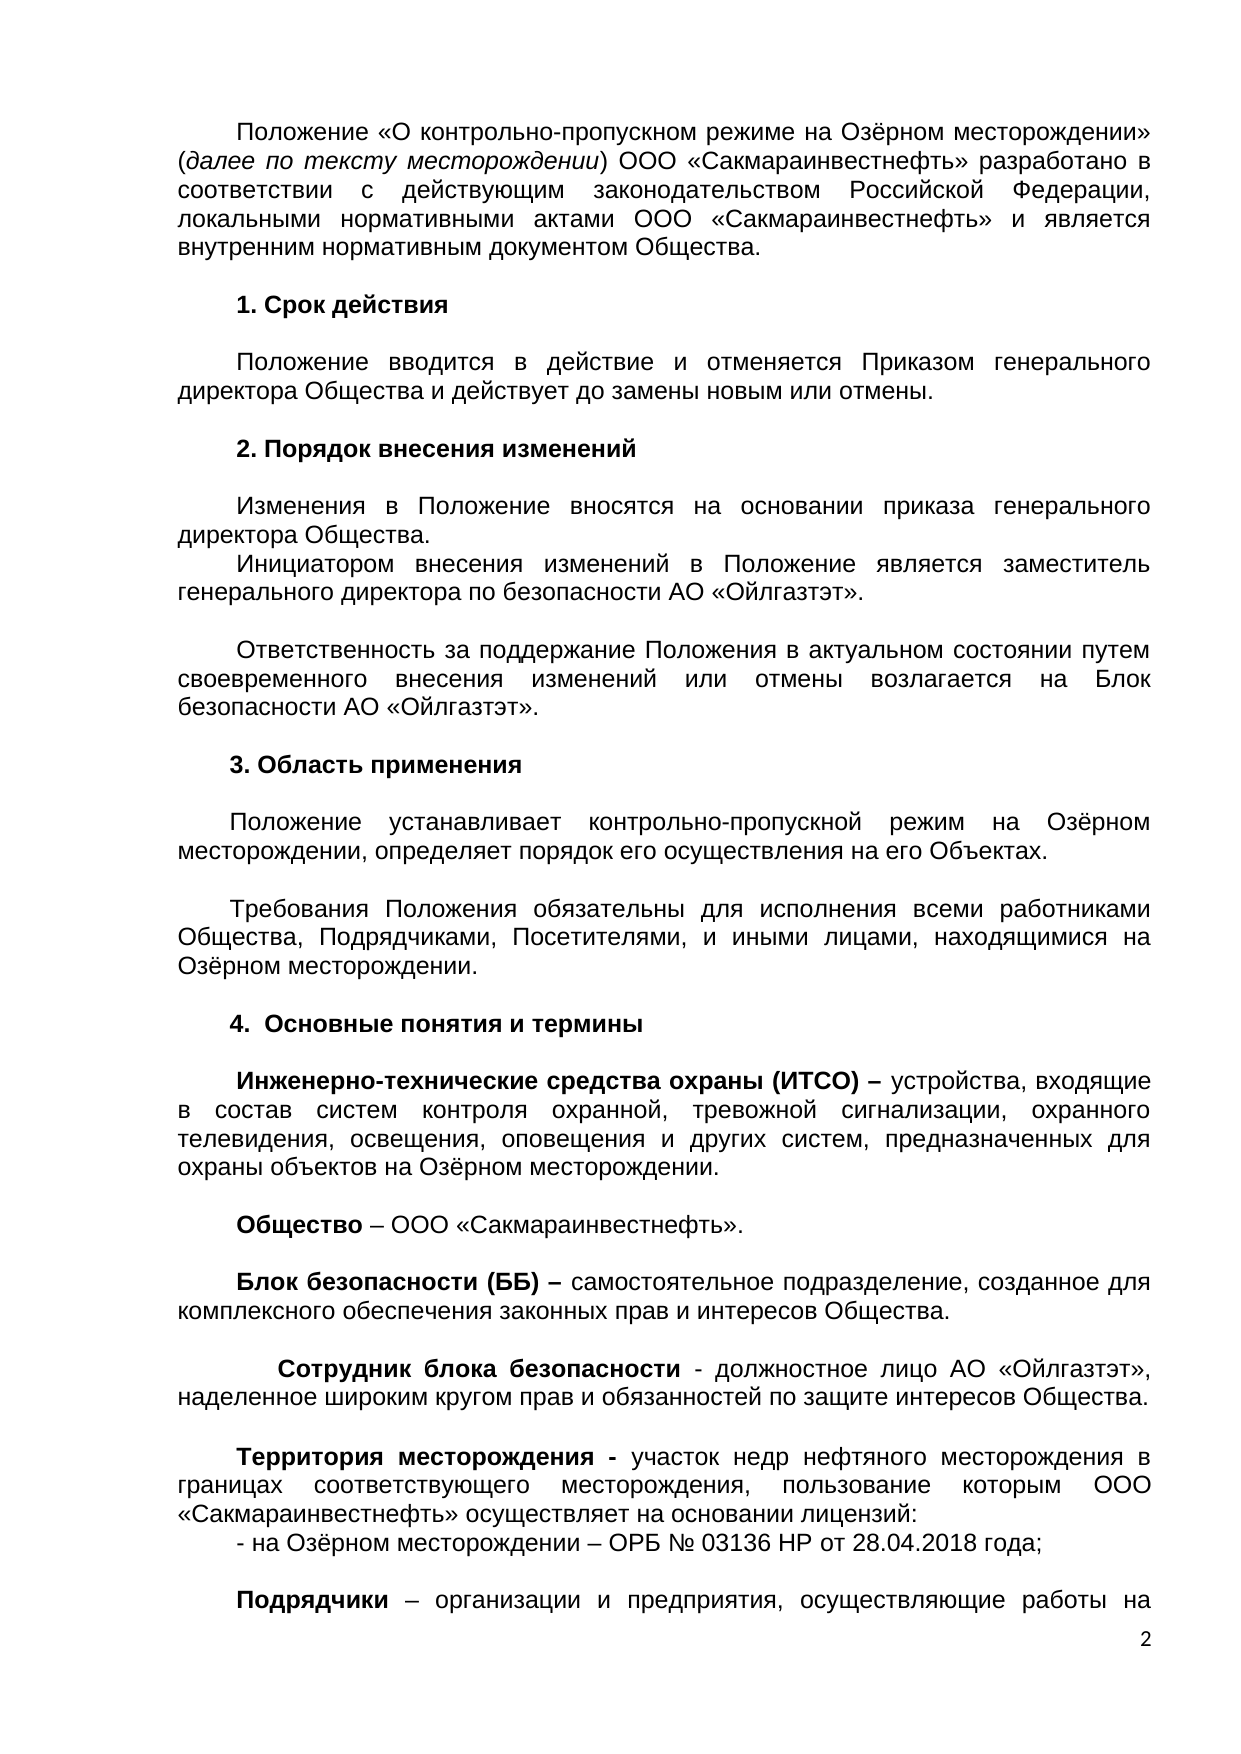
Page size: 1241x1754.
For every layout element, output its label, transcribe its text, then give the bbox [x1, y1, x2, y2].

text Положение «О контрольно-пропускном режиме на Озёрном месторождении» (далее по тексту месторождении) ООО «Сакмараинвестнефть» разработано в соответствии с действующим законодательством Российской Федерации, локальными нормативными актами ООО «Сакмараинвестнефть» и является внутренним нормативным документом Общества. [177, 117, 1152, 261]
text 1. Срок действия [177, 290, 1152, 319]
text 2. Порядок внесения изменений [177, 434, 1152, 462]
text Общество – ООО «Сакмараинвестнефть». [177, 1210, 1152, 1239]
text Положение вводится в действие и отменяется Приказом генерального директора Общества и действует до замены новым или отмены. [177, 347, 1152, 405]
text Сотрудник блока безопасности - должностное лицо АО «Ойлгазтэт», наделенное широким кругом прав и обязанностей по защите интересов Общества. [177, 1354, 1152, 1411]
text Инициатором внесения изменений в Положение является заместитель генерального директора по безопасности АО «Ойлгазтэт». [177, 549, 1152, 606]
text Инженерно-технические средства охраны (ИТСО) – устройства, входящие в состав систем контроля охранной, тревожной сигнализации, охранного телевидения, освещения, оповещения и других систем, предназначенных для охраны объектов на Озёрном месторождении. [177, 1066, 1152, 1181]
text Требования Положения обязательны для исполнения всеми работниками Общества, Подрядчиками, Посетителями, и иными лицами, находящимися на Озёрном месторождении. [177, 894, 1152, 980]
text 4. Основные понятия и термины [177, 1009, 1152, 1037]
text Блок безопасности (ББ) – самостоятельное подразделение, созданное для комплексного обеспечения законных прав и интересов Общества. [177, 1267, 1152, 1325]
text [177, 1585, 1152, 1614]
text Ответственность за поддержание Положения в актуальном состоянии путем своевременного внесения изменений или отмены возлагается на Блок безопасности АО «Ойлгазтэт». [177, 635, 1152, 721]
text Изменения в Положение вносятся на основании приказа генерального директора Общества. [177, 491, 1152, 549]
text Положение устанавливает контрольно-пропускной режим на Озёрном месторождении, определяет порядок его осуществления на его Объектах. [177, 807, 1152, 865]
text 3. Область применения [177, 750, 1152, 779]
text - на Озёрном месторождении – ОРБ № 03136 НР от 28.04.2018 года; [177, 1528, 1152, 1557]
text Территория месторождения - участок недр нефтяного месторождения в границах соответствующего месторождения, пользование которым ООО «Сакмараинвестнефть» осуществляет на основании лицензий: [177, 1442, 1152, 1528]
